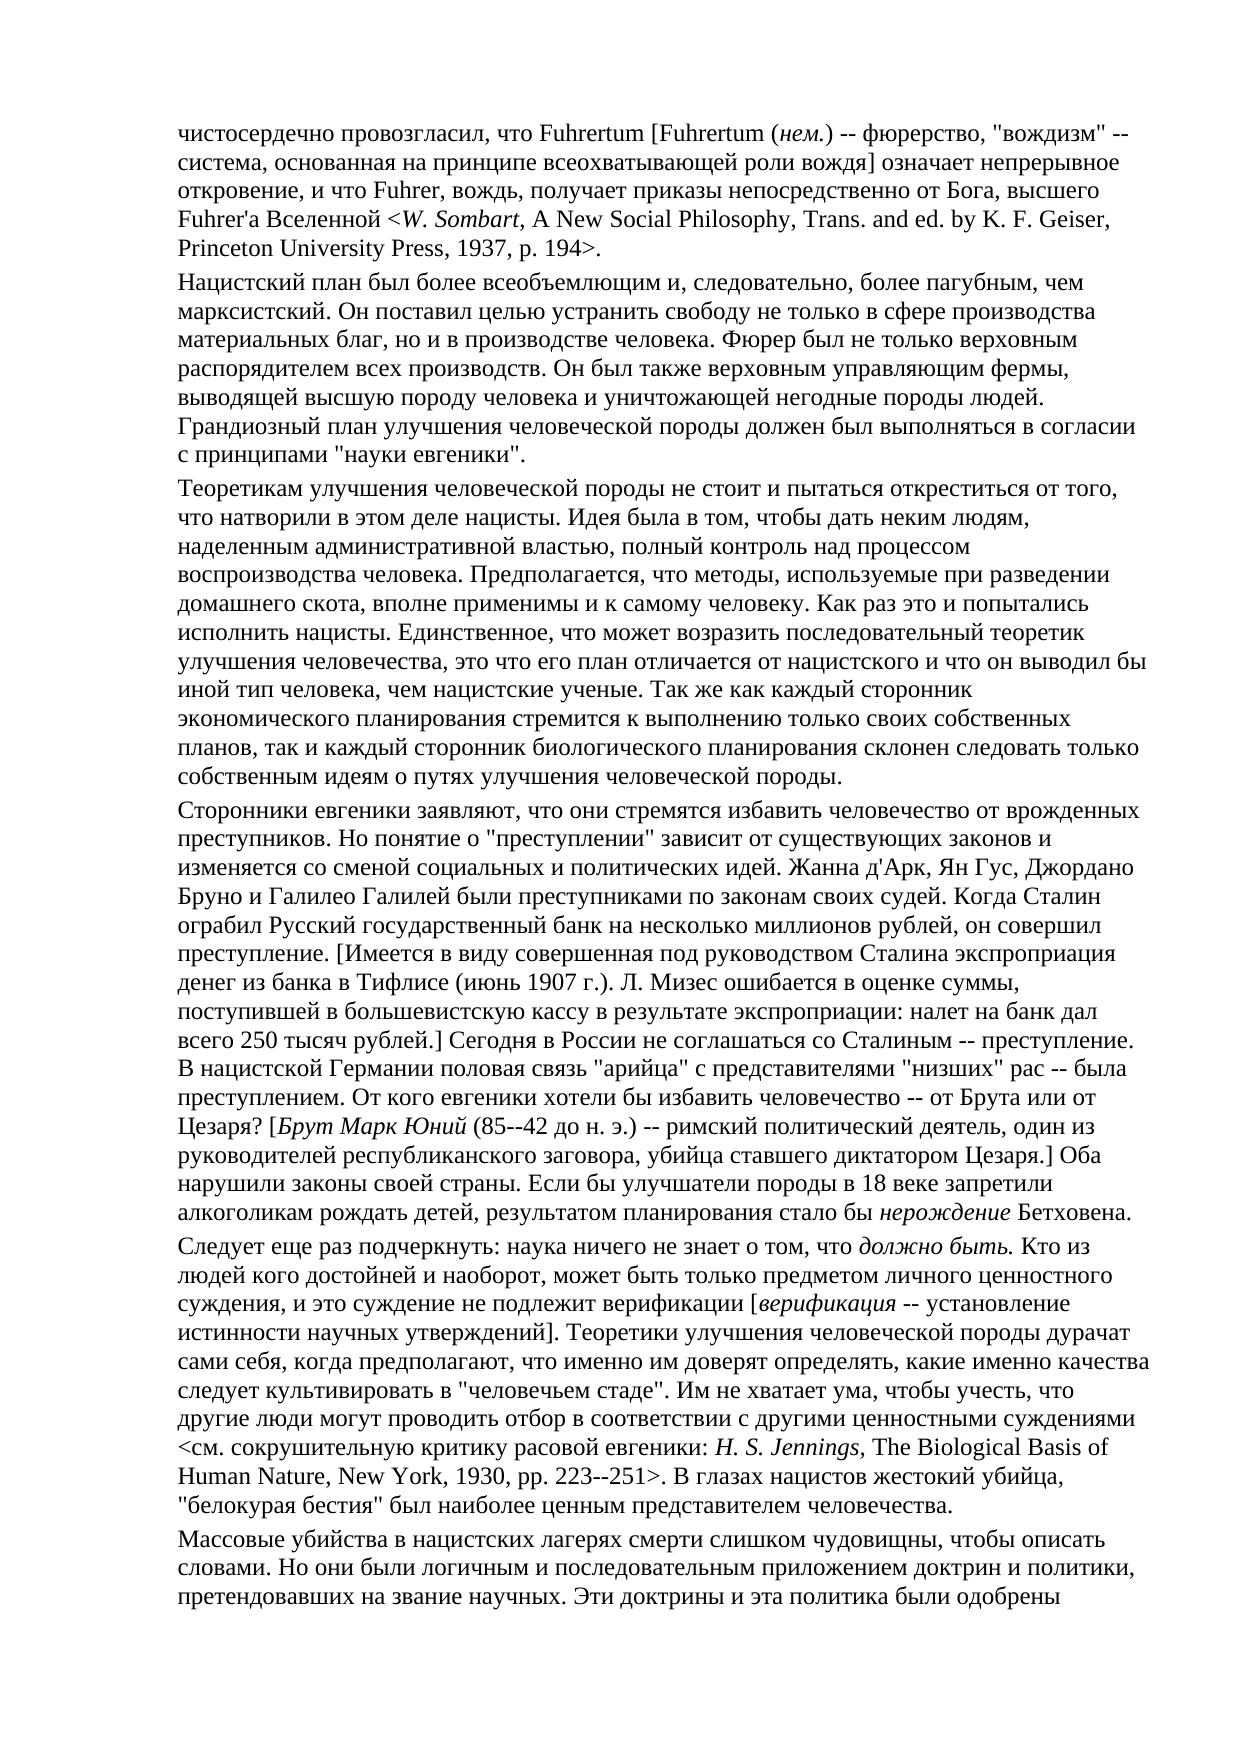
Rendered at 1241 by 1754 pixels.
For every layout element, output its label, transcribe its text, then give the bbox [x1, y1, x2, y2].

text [177, 1524, 1152, 1610]
text Теоретикам улучшения человеческой породы не стоит и пытаться откреститься от того, что натворили в этом деле нацисты. Идея была в том, чтобы дать неким людям, наделенным административной властью, полный контроль над процессом воспроизводства человека. Предполагается, что методы, используемые при разведении домашнего скота, вполне применимы и к самому человеку. Как раз это и попытались исполнить нацисты. Единственное, что может возразить последовательный теоретик улучшения человечества, это что его план отличается от нацистского и что он выводил бы иной тип человека, чем нацистские ученые. Так же как каждый сторонник экономического планирования стремится к выполнению только своих собственных планов, так и каждый сторонник биологического планирования склонен следовать только собственным идеям о путях улучшения человеческой породы. [177, 473, 1152, 789]
text Сторонники евгеники заявляют, что они стремятся избавить человечество от врожденных преступников. Но понятие о "преступлении" зависит от существующих законов и изменяется со сменой социальных и политических идей. Жанна д'Арк, Ян Гус, Джордано Бруно и Галилео Галилей были преступниками по законам своих судей. Когда Сталин ограбил Русский государственный банк на несколько миллионов рублей, он совершил преступление. [Имеется в виду совершенная под руководством Сталина экспроприация денег из банка в Тифлисе (июнь 1907 г.). Л. Мизес ошибается в оценке суммы, поступившей в большевистскую кассу в результате экспроприации: налет на банк дал всего 250 тысяч рублей.] Сегодня в России не соглашаться со Сталиным -- преступление. В нацистской Германии половая связь "арийца" с представителями "низших" рас -- была преступлением. От кого евгеники хотели бы избавить человечество -- от Брута или от Цезаря? [Брут Марк Юний (85--42 до н. э.) -- римский политический деятель, один из руководителей республиканского заговора, убийца ставшего диктатором Цезаря.] Оба нарушили законы своей страны. Если бы улучшатели породы в 18 веке запретили алкоголикам рождать детей, результатом планирования стало бы нерождение Бетховена. [177, 795, 1152, 1226]
text Следует еще раз подчеркнуть: наука ничего не знает о том, что должно быть. Кто из людей кого достойней и наоборот, может быть только предметом личного ценностного суждения, и это суждение не подлежит верификации [верификация -- установление истинности научных утверждений]. Теоретики улучшения человеческой породы дурачат сами себя, когда предполагают, что именно им доверят определять, какие именно качества следует культивировать в "человечьем стаде". Им не хватает ума, чтобы учесть, что другие люди могут проводить отбор в соответствии с другими ценностными суждениями <см. сокрушительную критику расовой евгеники: H. S. Jennings, The Biological Basis of Human Nature, New York, 1930, pp. 223--251>. В глазах нацистов жестокий убийца, "белокурая бестия" был наиболее ценным представителем человечества. [177, 1231, 1152, 1518]
text Нацистский план был более всеобъемлющим и, следовательно, более пагубным, чем марксистский. Он поставил целью устранить свободу не только в сфере производства материальных благ, но и в производстве человека. Фюрер был не только верховным распорядителем всех производств. Он был также верховным управляющим фермы, выводящей высшую породу человека и уничтожающей негодные породы людей. Грандиозный план улучшения человеческой породы должен был выполняться в согласии с принципами "науки евгеники". [177, 267, 1152, 468]
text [177, 118, 1152, 262]
